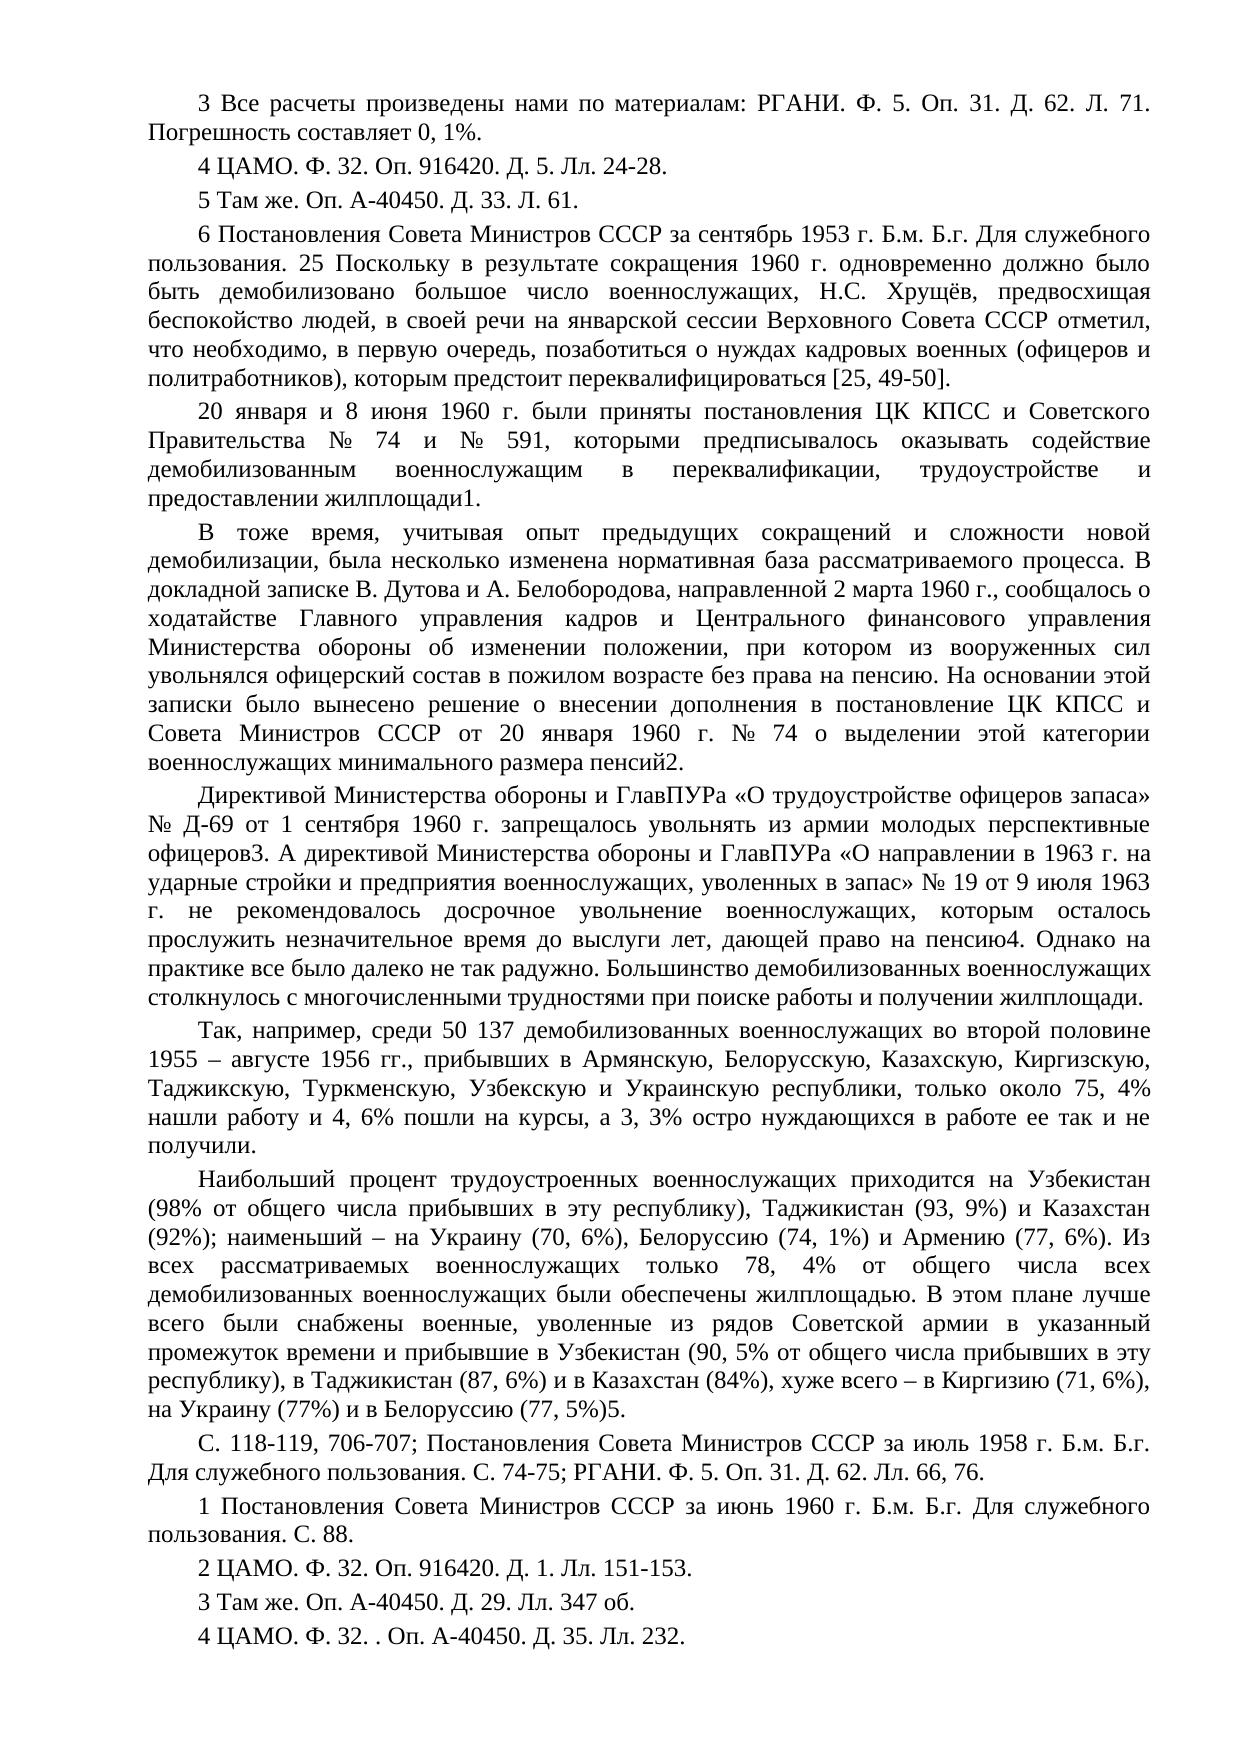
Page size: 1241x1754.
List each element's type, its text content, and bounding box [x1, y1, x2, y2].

text 3 Все расчеты произведены нами по материалам: РГАНИ. Ф. 5. Оп. 31. Д. 62. Л. 71. Погрешность составляет 0, 1%. [148, 88, 1152, 146]
text Так, например, среди 50 137 демобилизованных военнослужащих во второй половине 1955 – августе 1956 гг., прибывших в Армянскую, Белорусскую, Казахскую, Киргизскую, Таджикскую, Туркменскую, Узбекскую и Украинскую республики, только около 75, 4% нашли работу и 4, 6% пошли на курсы, а 3, 3% остро нуждающихся в работе ее так и не получили. [148, 1016, 1152, 1159]
text 4 ЦАМО. Ф. 32. . Оп. А-40450. Д. 35. Лл. 232. [148, 1621, 1152, 1650]
text 5 Там же. Оп. А-40450. Д. 33. Л. 61. [148, 185, 1152, 214]
text 6 Постановления Совета Министров СССР за сентябрь 1953 г. Б.м. Б.г. Для служебного пользования. 25 Поскольку в результате сокращения 1960 г. одновременно должно было быть демобилизовано большое число военнослужащих, Н.С. Хрущёв, предвосхищая беспокойство людей, в своей речи на январской сессии Верховного Совета СССР отметил, что необходимо, в первую очередь, позаботиться о нуждах кадровых военных (офицеров и политработников), которым предстоит переквалифицироваться [25, 49-50]. [148, 219, 1152, 391]
text 2 ЦАМО. Ф. 32. Оп. 916420. Д. 1. Лл. 151-153. [148, 1553, 1152, 1582]
text 1 Постановления Совета Министров СССР за июнь 1960 г. Б.м. Б.г. Для служебного пользования. С. 88. [148, 1491, 1152, 1548]
text 20 января и 8 июня 1960 г. были приняты постановления ЦК КПСС и Советского Правительства № 74 и № 591, которыми предписывалось оказывать содействие демобилизованным военнослужащим в переквалификации, трудоустройстве и предоставлении жилплощади1. [148, 396, 1152, 511]
text Директивой Министерства обороны и ГлавПУРа «О трудоустройстве офицеров запаса» № Д-69 от 1 сентября 1960 г. запрещалось увольнять из армии молодых перспективные офицеров3. А директивой Министерства обороны и ГлавПУРа «О направлении в 1963 г. на ударные стройки и предприятия военнослужащих, уволенных в запас» № 19 от 9 июля 1963 г. не рекомендовалось досрочное увольнение военнослужащих, которым осталось прослужить незначительное время до выслуги лет, дающей право на пенсию4. Однако на практике все было далеко не так радужно. Большинство демобилизованных военнослужащих столкнулось с многочисленными трудностями при поиске работы и получении жилплощади. [148, 780, 1152, 1010]
text 3 Там же. Оп. А-40450. Д. 29. Лл. 347 об. [148, 1587, 1152, 1616]
text 4 ЦАМО. Ф. 32. Оп. 916420. Д. 5. Лл. 24-28. [148, 151, 1152, 180]
text Наибольший процент трудоустроенных военнослужащих приходится на Узбекистан (98% от общего числа прибывших в эту республику), Таджикистан (93, 9%) и Казахстан (92%); наименьший – на Украину (70, 6%), Белоруссию (74, 1%) и Армению (77, 6%). Из всех рассматриваемых военнослужащих только 78, 4% от общего числа всех демобилизованных военнослужащих были обеспечены жилплощадью. В этом плане лучше всего были снабжены военные, уволенные из рядов Советской армии в указанный промежуток времени и прибывшие в Узбекистан (90, 5% от общего числа прибывших в эту республику), в Таджикистан (87, 6%) и в Казахстан (84%), хуже всего – в Киргизию (71, 6%), на Украину (77%) и в Белоруссию (77, 5%)5. [148, 1164, 1152, 1423]
text С. 118-119, 706-707; Постановления Совета Министров СССР за июль 1958 г. Б.м. Б.г. Для служебного пользования. С. 74-75; РГАНИ. Ф. 5. Оп. 31. Д. 62. Лл. 66, 76. [148, 1428, 1152, 1486]
text В тоже время, учитывая опыт предыдущих сокращений и сложности новой демобилизации, была несколько изменена нормативная база рассматриваемого процесса. В докладной записке В. Дутова и А. Белобородова, направленной 2 марта 1960 г., сообщалось о ходатайстве Главного управления кадров и Центрального финансового управления Министерства обороны об изменении положении, при котором из вооруженных сил увольнялся офицерский состав в пожилом возрасте без права на пенсию. На основании этой записки было вынесено решение о внесении дополнения в постановление ЦК КПСС и Совета Министров СССР от 20 января 1960 г. № 74 о выделении этой категории военнослужащих минимального размера пенсий2. [148, 517, 1152, 775]
